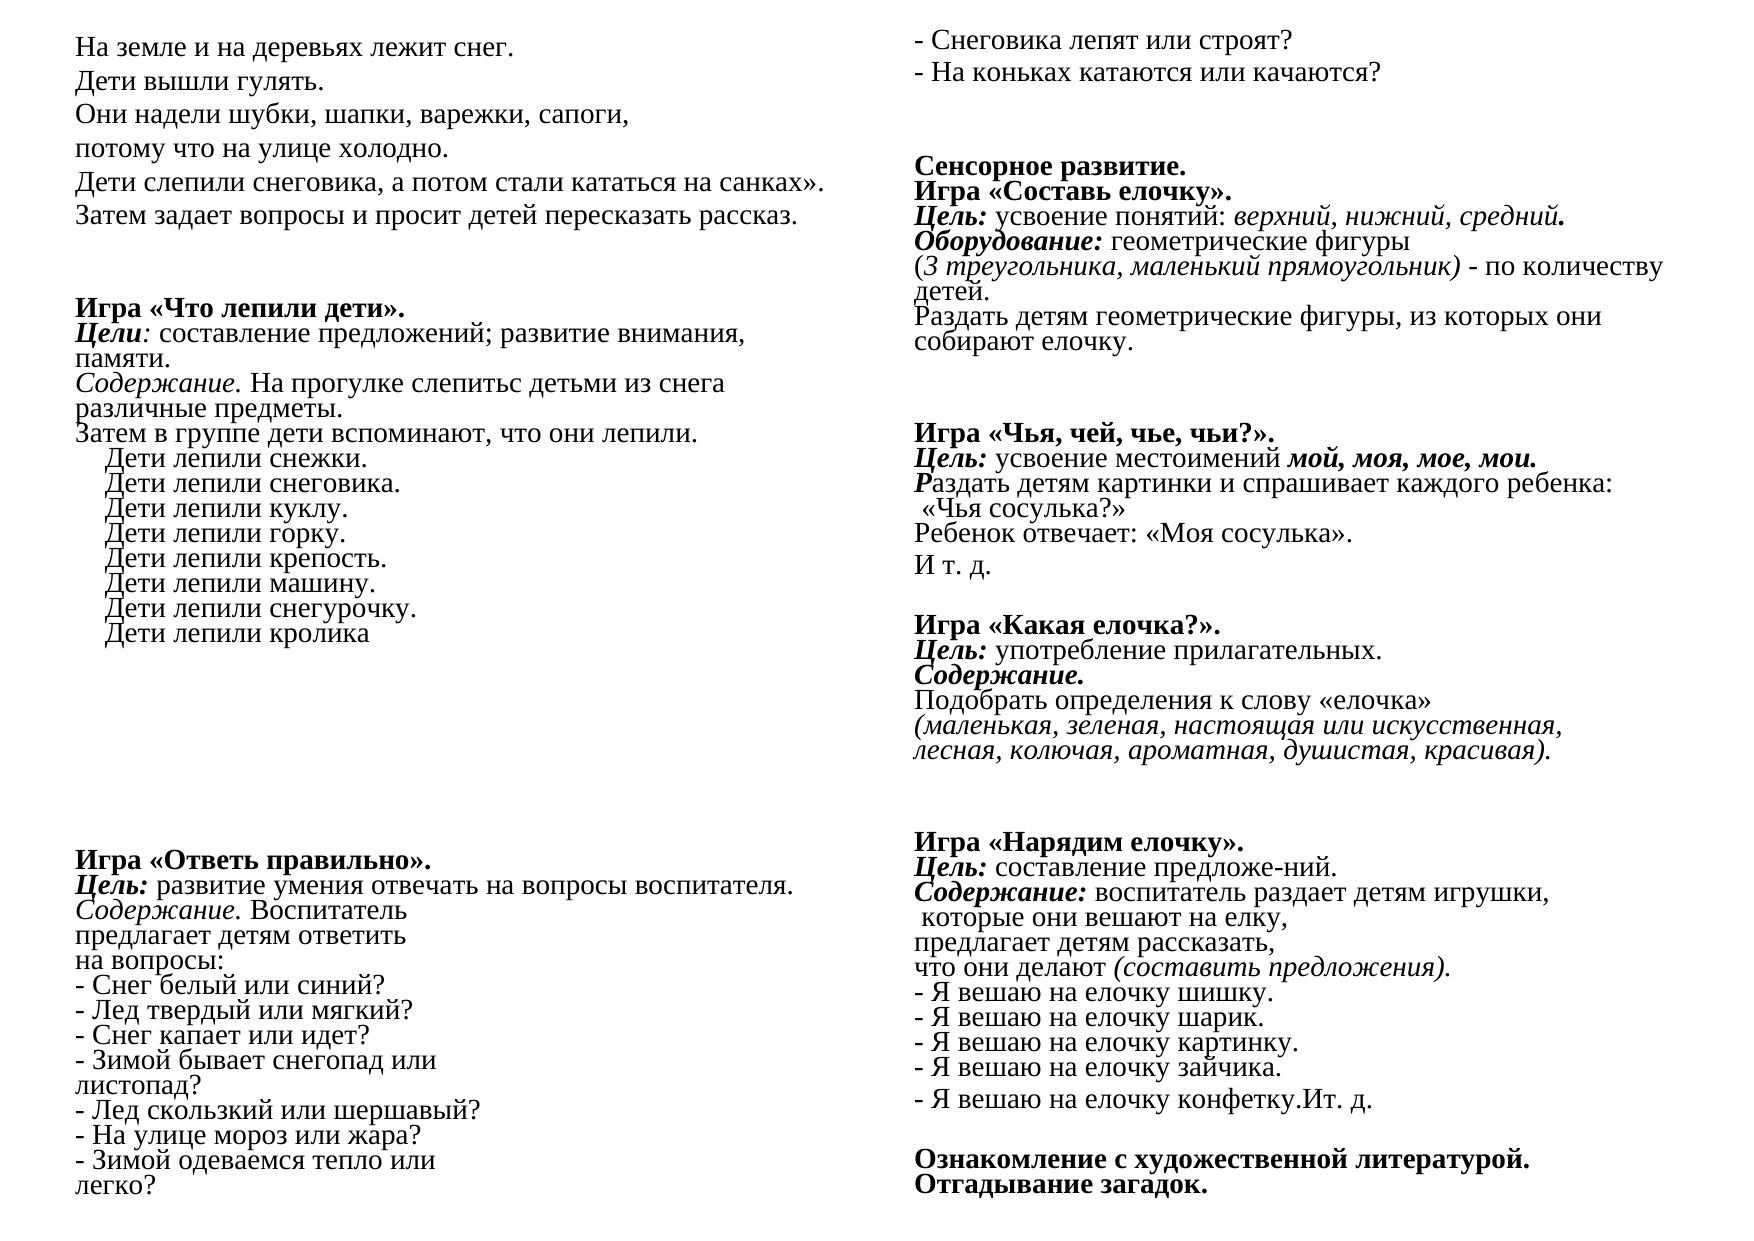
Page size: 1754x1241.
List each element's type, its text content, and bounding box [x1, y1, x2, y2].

text - Я вешаю на елочку зайчика. [914, 1056, 1679, 1081]
text Игра «Чья, чей, чье, чьи?». [914, 422, 1679, 447]
text Ознакомление с художественной литературой. [914, 1148, 1679, 1173]
text Дети лепили снеговика. [121, 473, 840, 498]
text Игра «Какая елочка?». [914, 614, 1679, 639]
text Дети лепили куклу. [121, 498, 840, 523]
text на вопросы: [75, 949, 840, 974]
text Затем в группе дети вспоминают, что они лепили. [75, 423, 840, 448]
text Игра «Что лепили дети». [75, 298, 840, 323]
text (3 треугольника, маленький прямоугольник) - по количеству детей. [914, 255, 1679, 305]
text Дети лепили кролика [121, 623, 840, 648]
text - Я вешаю на елочку картинку. [914, 1031, 1679, 1056]
text Цель: усвоение местоимений мой, моя, мое, мои. [914, 447, 1679, 472]
text Дети слепили снеговика, а потом стали кататься на санках». [75, 164, 840, 197]
text Отгадывание загадок. [914, 1173, 1679, 1198]
text Сенсорное развитие. [914, 155, 1679, 180]
text Оборудование: геометрические фигуры [1326, 230, 1679, 255]
text Дети лепили крепость. [121, 548, 840, 573]
text лесная, колючая, ароматная, душистая, красивая). [914, 739, 1679, 764]
text что они делают (составить предложения). [914, 956, 1679, 981]
text потому что на улице холодно. [75, 130, 840, 164]
text Они надели шубки, шапки, варежки, сапоги, [75, 97, 840, 130]
text - Снег капает или идет? [75, 1024, 840, 1049]
text - Лед скользкий или шершавый? [75, 1099, 840, 1124]
text Раздать детям геометрические фигуры, из которых они собирают елочку. [914, 305, 1679, 355]
text Игра «Составь елочку». [914, 180, 1679, 205]
text - На улице мороз или жара? [75, 1124, 840, 1149]
text Цели: составление предложений; развитие внимания, памяти. [75, 323, 840, 373]
text предлагает детям рассказать, [914, 931, 1679, 956]
text На земле и на деревьях лежит снег. [75, 29, 840, 63]
text - Лед твердый или мягкий? [75, 999, 840, 1024]
text - На коньках катаются или качаются? [914, 54, 1679, 88]
text легко? [75, 1174, 840, 1199]
text которые они вешают на елку, [914, 906, 1679, 931]
text Ребенок отвечает: «Моя сосулька». [914, 522, 1679, 547]
text - Зимой одеваемся тепло или [75, 1149, 840, 1174]
text Игра «Нарядим елочку». [914, 831, 1679, 856]
text Затем задает вопросы и просит детей пересказать рассказ. [75, 197, 840, 231]
text Содержание: воспитатель раздает детям игрушки, [914, 881, 1679, 906]
text - Я вешаю на елочку шишку. [914, 981, 1679, 1006]
text листопад? [75, 1074, 840, 1099]
text Дети вышли гулять. [75, 63, 840, 97]
text - Снег белый или синий? [75, 974, 840, 999]
text Дети лепили горку. [121, 523, 840, 548]
text Содержание. [914, 664, 1679, 689]
text Цель: употребление прилагательных. [914, 639, 1679, 664]
text Дети лепили снегурочку. [121, 598, 840, 623]
text Подобрать определения к слову «елочка» [914, 689, 1679, 714]
text И т. д. [914, 547, 1679, 581]
text Цель: усвоение понятий: верхний, нижний, средний. [914, 205, 1679, 230]
text Дети лепили снежки. [121, 448, 840, 473]
text - Снеговика лепят или строят? [914, 29, 1679, 54]
text Цель: составление предложе-ний. [914, 856, 1679, 881]
text - Я вешаю на елочку конфетку.Ит. д. [914, 1081, 1679, 1115]
text Раздать детям картинки и спрашивает каждого ребенка: [914, 472, 1679, 497]
text Содержание. На прогулке слепитьс детьми из снега различные предметы. [75, 373, 840, 423]
text Оборудование: геометрические фигуры [914, 230, 1323, 255]
text - Я вешаю на елочку шарик. [914, 1006, 1679, 1031]
text предлагает детям ответить [75, 924, 840, 949]
text Содержание. Воспитатель [75, 899, 840, 924]
text (маленькая, зеленая, настоящая или искусственная, [914, 714, 1679, 739]
text Цель: развитие умения отвечать на вопросы воспитателя. [75, 874, 840, 899]
text Дети лепили машину. [121, 573, 840, 598]
text «Чья сосулька?» [914, 497, 1679, 522]
text Игра «Ответь правильно». [75, 849, 840, 874]
text - Зимой бывает снегопад или [75, 1049, 840, 1074]
